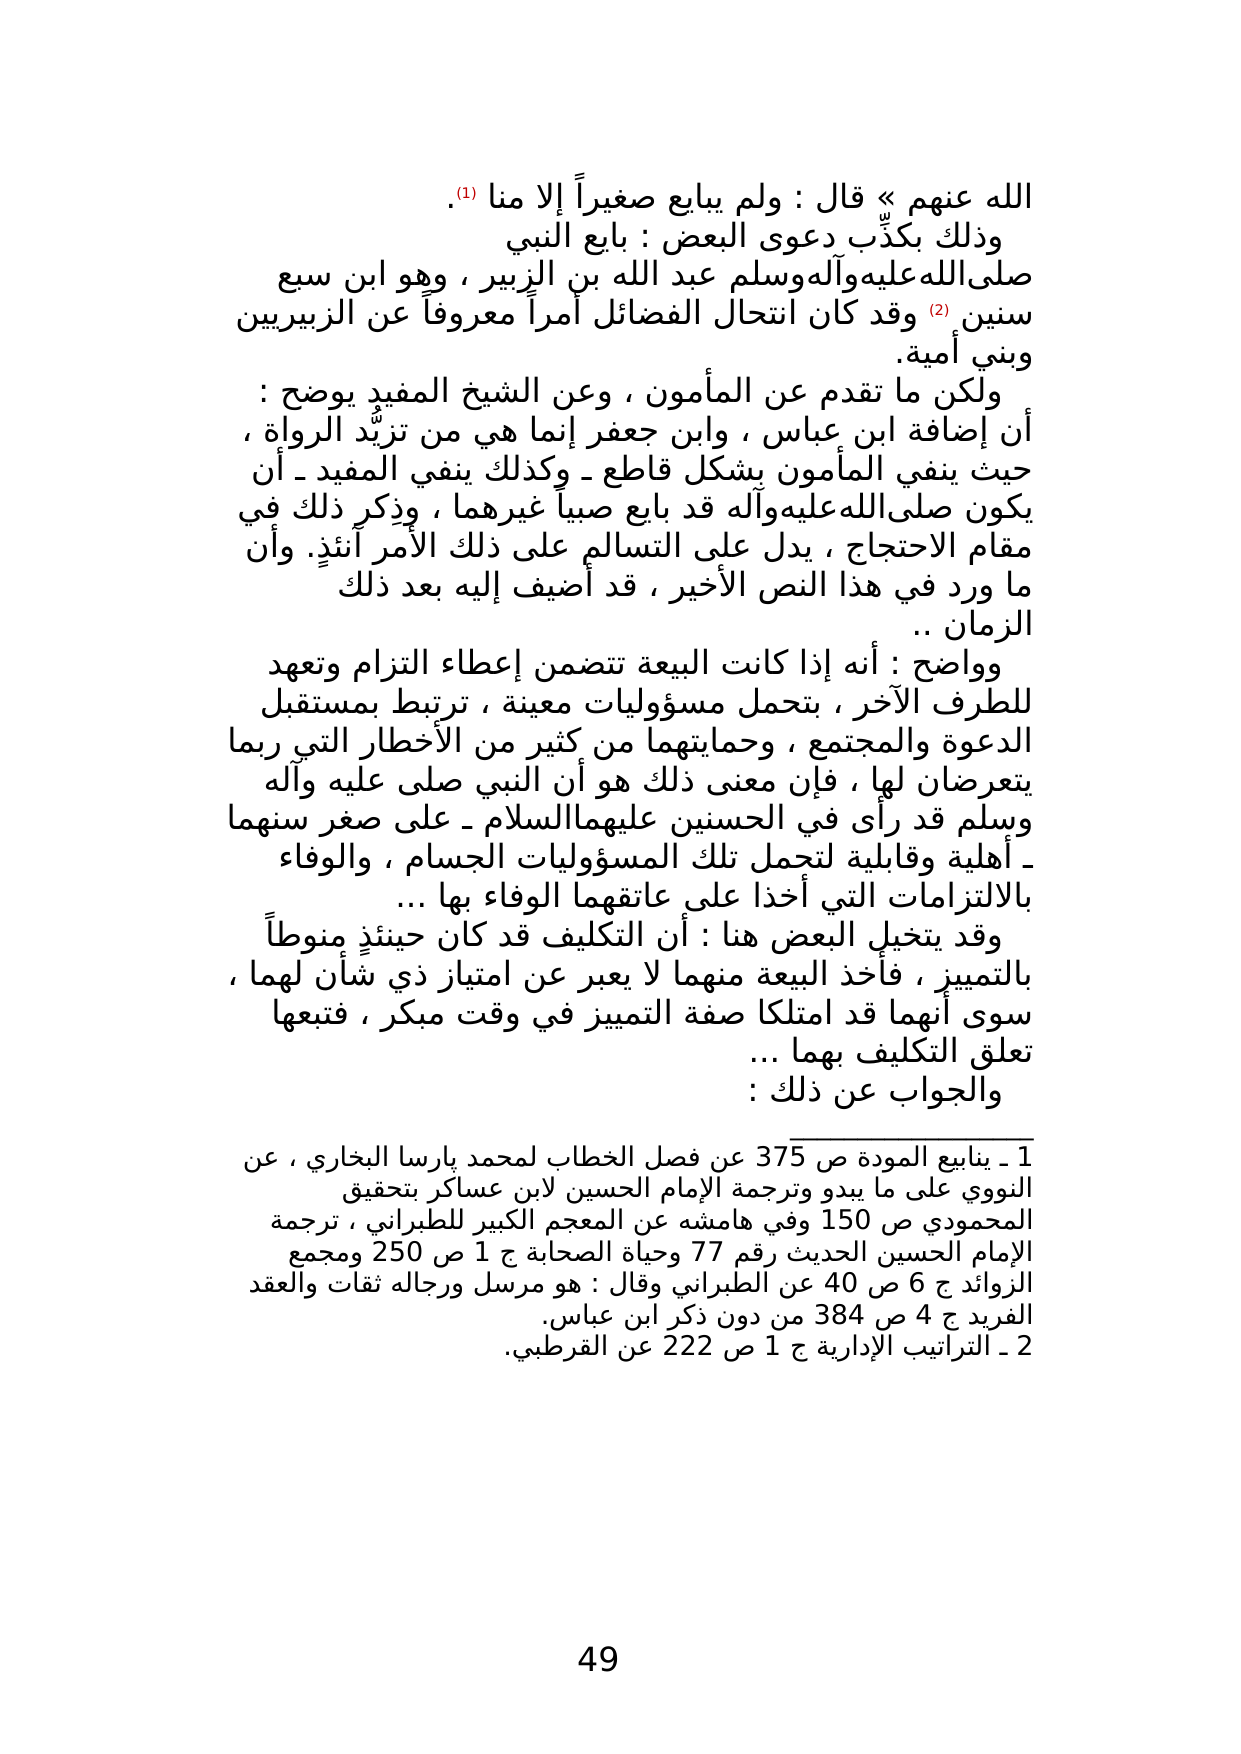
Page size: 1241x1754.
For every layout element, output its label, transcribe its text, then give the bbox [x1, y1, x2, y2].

text والجواب عن ذلك : [222, 1071, 1033, 1110]
text ولكن ما تقدم عن المأمون ، وعن الشيخ المفيد يوضح : أن إضافة ابن عباس ، وابن جعفر إنما هي من تزيُّد الرواة ، حيث ينفي المأمون بشكل قاطع ـ وكذلك ينفي المفيد ـ أن يكون صلى‌الله‌عليه‌وآله قد بايع صبياً غيرهما ، وذِكر ذلك في مقام الاحتجاج ، يدل على التسالم على ذلك الأمر آنئذٍ. وأن ما ورد في هذا النص الأخير ، قد أضيف إليه بعد ذلك الزمان .. [222, 371, 1033, 643]
text وقد يتخيل البعض هنا : أن التكليف قد كان حينئذٍ منوطاً بالتمييز ، فأخذ البيعة منهما لا يعبر عن امتياز ذي شأن لهما ، سوى أنهما قد امتلكا صفة التمييز في وقت مبكر ، فتبعها تعلق التكليف بهما ... [222, 915, 1033, 1071]
text __________________ 1 ـ ينابيع المودة ص 375 عن فصل الخطاب لمحمد پارسا البخاري ، عن النووي على ما يبدو وترجمة الإمام الحسين لابن عساكر بتحقيق المحمودي ص 150 وفي هامشه عن المعجم الكبير للطبراني ، ترجمة الإمام الحسين الحديث رقم 77 وحياة الصحابة ج 1 ص 250 ومجمع الزوائد ج 6 ص 40 عن الطبراني وقال : هو مرسل ورجاله ثقات والعقد الفريد ج 4 ص 384 من دون ذكر ابن عباس. [222, 1110, 1033, 1331]
text وذلك بكذِّب دعوى البعض : بايع النبي صلى‌الله‌عليه‌وآله‌وسلم عبد الله بن الزبير ، وهو ابن سبع سنين (2) وقد كان انتحال الفضائل أمراً معروفاً عن الزبيريين وبني أمية. [222, 216, 1033, 371]
text الله عنهم » قال : ولم يبايع صغيراً إلا منا (1). [222, 177, 1033, 216]
text 2 ـ التراتيب الإدارية ج 1 ص 222 عن القرطبي. [222, 1331, 1033, 1362]
text وواضح : أنه إذا كانت البيعة تتضمن إعطاء التزام وتعهد للطرف الآخر ، بتحمل مسؤوليات معينة ، ترتبط بمستقبل الدعوة والمجتمع ، وحمايتهما من كثير من الأخطار التي ربما يتعرضان لها ، فإن معنى ذلك هو أن النبي صلى عليه وآله وسلم قد رأى في الحسنين عليهما‌السلام ـ على صغر سنهما ـ أهلية وقابلية لتحمل تلك المسؤوليات الجسام ، والوفاء بالالتزامات التي أخذا على عاتقهما الوفاء بها ... [222, 643, 1033, 915]
